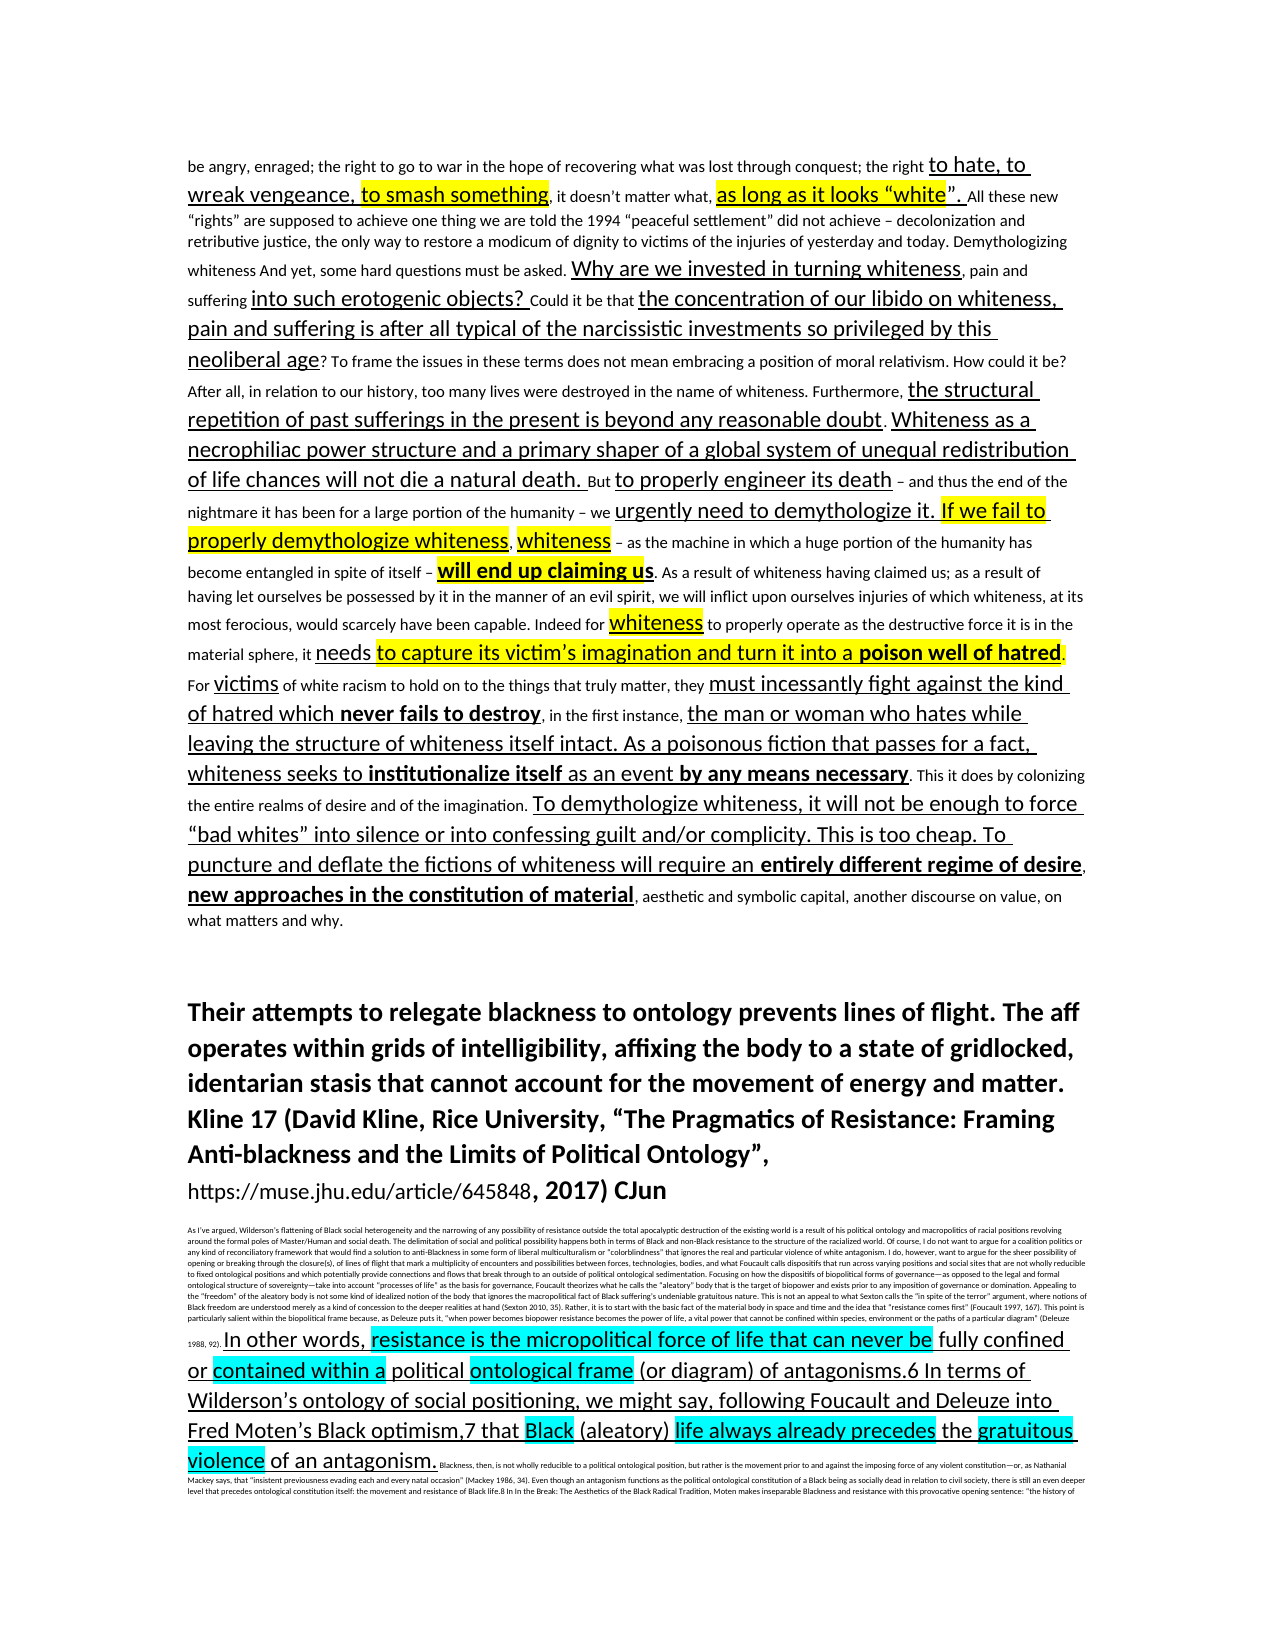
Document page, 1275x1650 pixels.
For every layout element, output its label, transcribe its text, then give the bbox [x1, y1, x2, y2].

text Kline 17 (David Kline, Rice University, “The Pragmatics of Resistance: Framing Anti-blackness and the Limits of Political Ontology”, https://muse.jhu.edu/article/645848, 2017) CJun [187, 1102, 1087, 1206]
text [187, 1226, 1087, 1496]
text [187, 150, 1087, 930]
subtitle Their attempts to relegate blackness to ontology prevents lines of flight. The aff operates within grids of intelligibility, affixing the body to a state of gridlocked, identarian stasis that cannot account for the movement of energy and matter. [187, 995, 1087, 1099]
